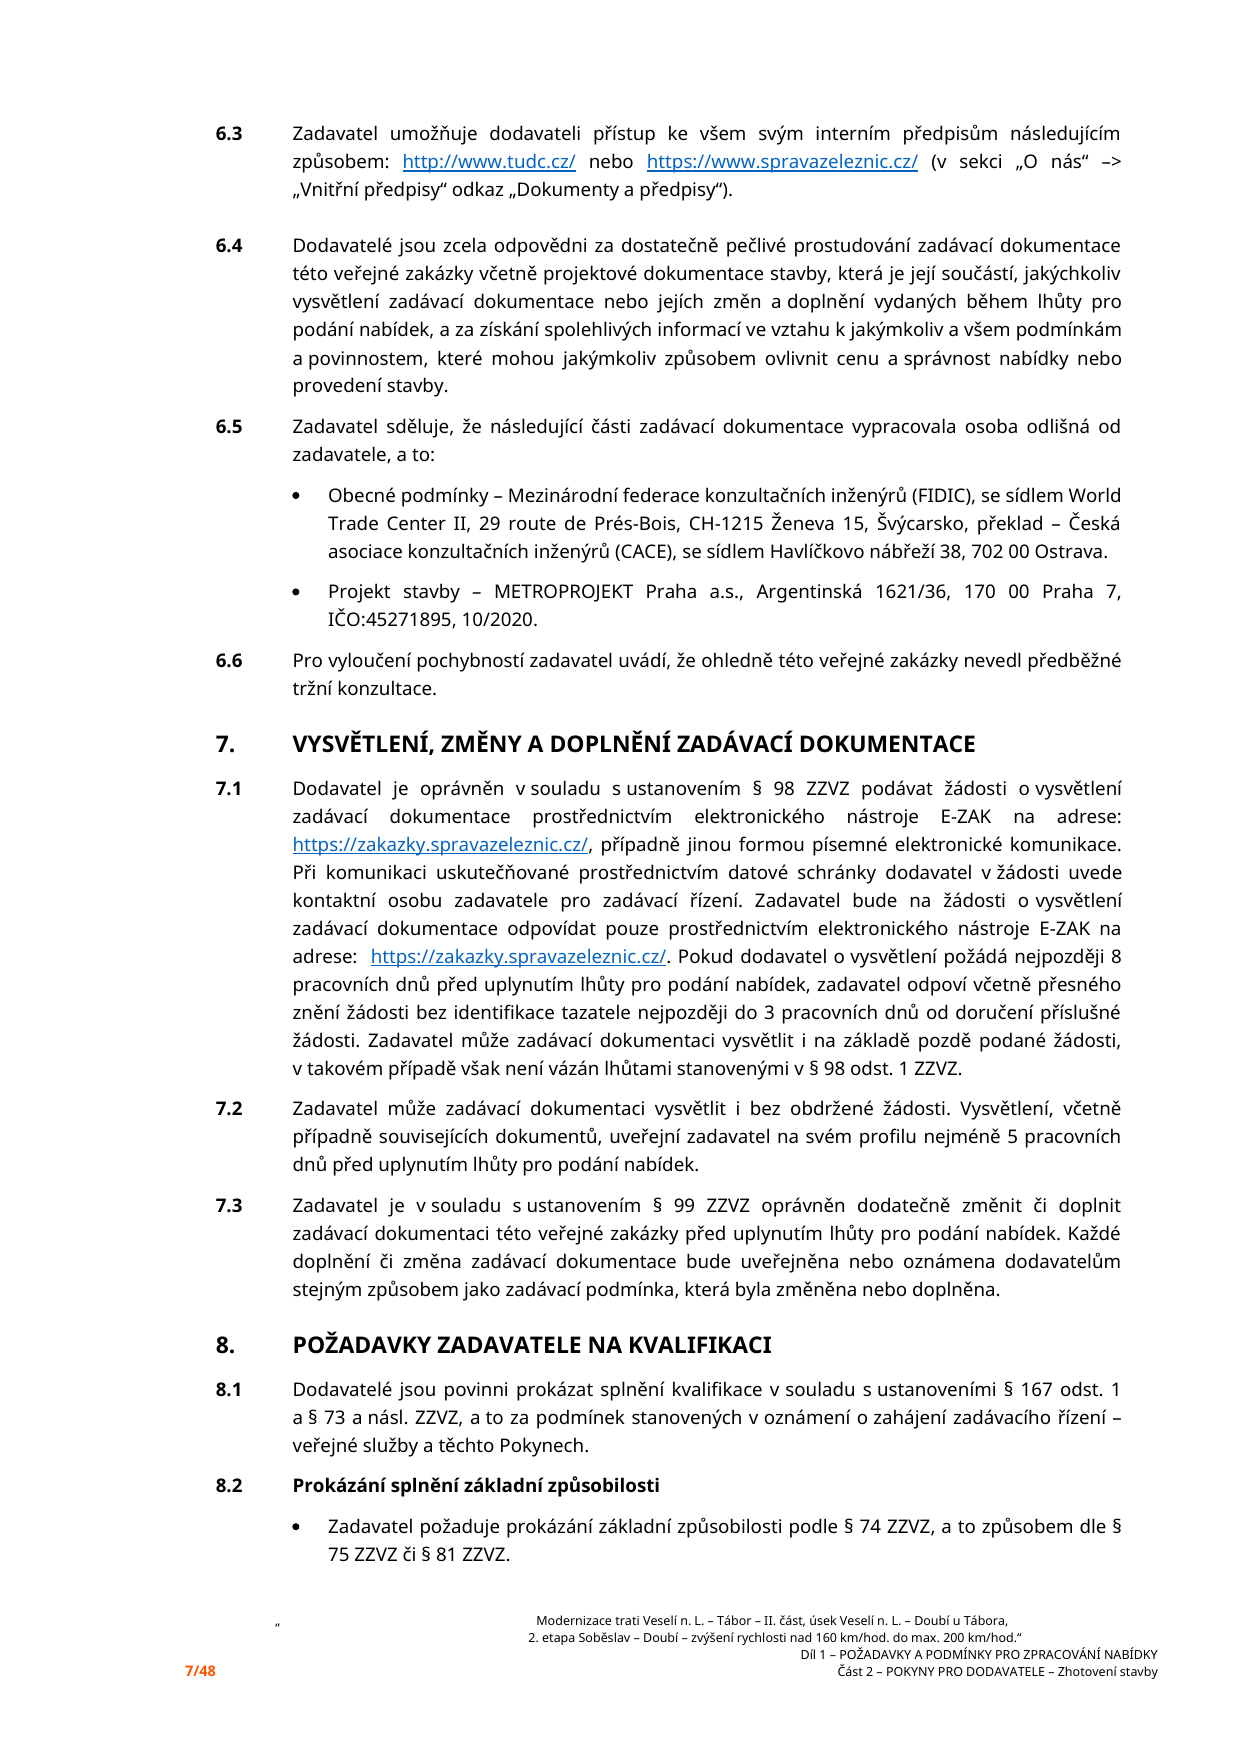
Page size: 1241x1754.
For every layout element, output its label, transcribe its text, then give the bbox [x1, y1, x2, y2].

text Zadavatel je v souladu s ustanovením § 99 ZZVZ oprávněn dodatečně změnit či doplnit zadávací dokumentaci této veřejné zakázky před uplynutím lhůty pro podání nabídek. Každé doplnění či změna zadávací dokumentace bude uveřejněna nebo oznámena dodavatelům stejným způsobem jako zadávací podmínka, která byla změněna nebo doplněna. [216, 1192, 1122, 1302]
text Dodavatelé jsou zcela odpovědni za dostatečně pečlivé prostudování zadávací dokumentace této veřejné zakázky včetně projektové dokumentace stavby, která je její součástí, jakýchkoliv vysvětlení zadávací dokumentace nebo jejích změn a doplnění vydaných během lhůty pro podání nabídek, a za získání spolehlivých informací ve vztahu k jakýmkoliv a všem podmínkám a povinnostem, které mohou jakýmkoliv způsobem ovlivnit cenu a správnost nabídky nebo provedení stavby. [216, 233, 1122, 398]
text Zadavatel může zadávací dokumentaci vysvětlit i bez obdržené žádosti. Vysvětlení, včetně případně souvisejících dokumentů, uveřejní zadavatel na svém profilu nejméně 5 pracovních dnů před uplynutím lhůty pro podání nabídek. [216, 1096, 1122, 1177]
text Zadavatel sděluje, že následující části zadávací dokumentace vypracovala osoba odlišná od zadavatele, a to: [216, 413, 1122, 467]
text Zadavatel požaduje prokázání základní způsobilosti podle § 74 ZZVZ, a to způsobem dle § 75 ZZVZ či § 81 ZZVZ. [292, 1513, 1122, 1567]
text Projekt stavby – METROPROJEKT Praha a.s., Argentinská 1621/36, 170 00 Praha 7, IČO:45271895, 10/2020. [292, 578, 1122, 632]
text Zadavatel umožňuje dodavateli přístup ke všem svým interním předpisům následujícím způsobem: http://www.tudc.cz/ nebo https://www.spravazeleznic.cz/ (v sekci „O nás“ –> „Vnitřní předpisy“ odkaz „Dokumenty a předpisy“). [216, 121, 1122, 202]
text Dodavatelé jsou povinni prokázat splnění kvalifikace v souladu s ustanoveními § 167 odst. 1 a § 73 a násl. ZZVZ, a to za podmínek stanovených v oznámení o zahájení zadávacího řízení – veřejné služby a těchto Pokynech. [216, 1376, 1122, 1458]
text POŽADAVKY ZADAVATELE NA KVALIFIKACI [216, 1329, 1122, 1361]
text VYSVĚTLENÍ, ZMĚNY a DOPLNĚNÍ ZADÁVACÍ DOKUMENTACE [216, 728, 1122, 759]
text Dodavatel je oprávněn v souladu s ustanovením § 98 ZZVZ podávat žádosti o vysvětlení zadávací dokumentace prostřednictvím elektronického nástroje E-ZAK na adrese: https://zakazky.spravazeleznic.cz/, případně jinou formou písemné elektronické komunikace. Při komunikaci uskutečňované prostřednictvím datové schránky dodavatel v žádosti uvede kontaktní osobu zadavatele pro zadávací řízení. Zadavatel bude na žádosti o vysvětlení zadávací dokumentace odpovídat pouze prostřednictvím elektronického nástroje E-ZAK na adrese: https://zakazky.spravazeleznic.cz/. Pokud dodavatel o vysvětlení požádá nejpozději 8 pracovních dnů před uplynutím lhůty pro podání nabídek, zadavatel odpoví včetně přesného znění žádosti bez identifikace tazatele nejpozději do 3 pracovních dnů od doručení příslušné žádosti. Zadavatel může zadávací dokumentaci vysvětlit i na základě pozdě podané žádosti, v takovém případě však není vázán lhůtami stanovenými v § 98 odst. 1 ZZVZ. [216, 775, 1122, 1081]
text Prokázání splnění základní způsobilosti [216, 1473, 1122, 1498]
text Obecné podmínky – Mezinárodní federace konzultačních inženýrů (FIDIC), se sídlem World Trade Center II, 29 route de Prés-Bois, CH-1215 Ženeva 15, Švýcarsko, překlad – Česká asociace konzultačních inženýrů (CACE), se sídlem Havlíčkovo nábřeží 38, 702 00 Ostrava. [292, 482, 1122, 563]
text Pro vyloučení pochybností zadavatel uvádí, že ohledně této veřejné zakázky nevedl předběžné tržní konzultace. [216, 647, 1122, 701]
